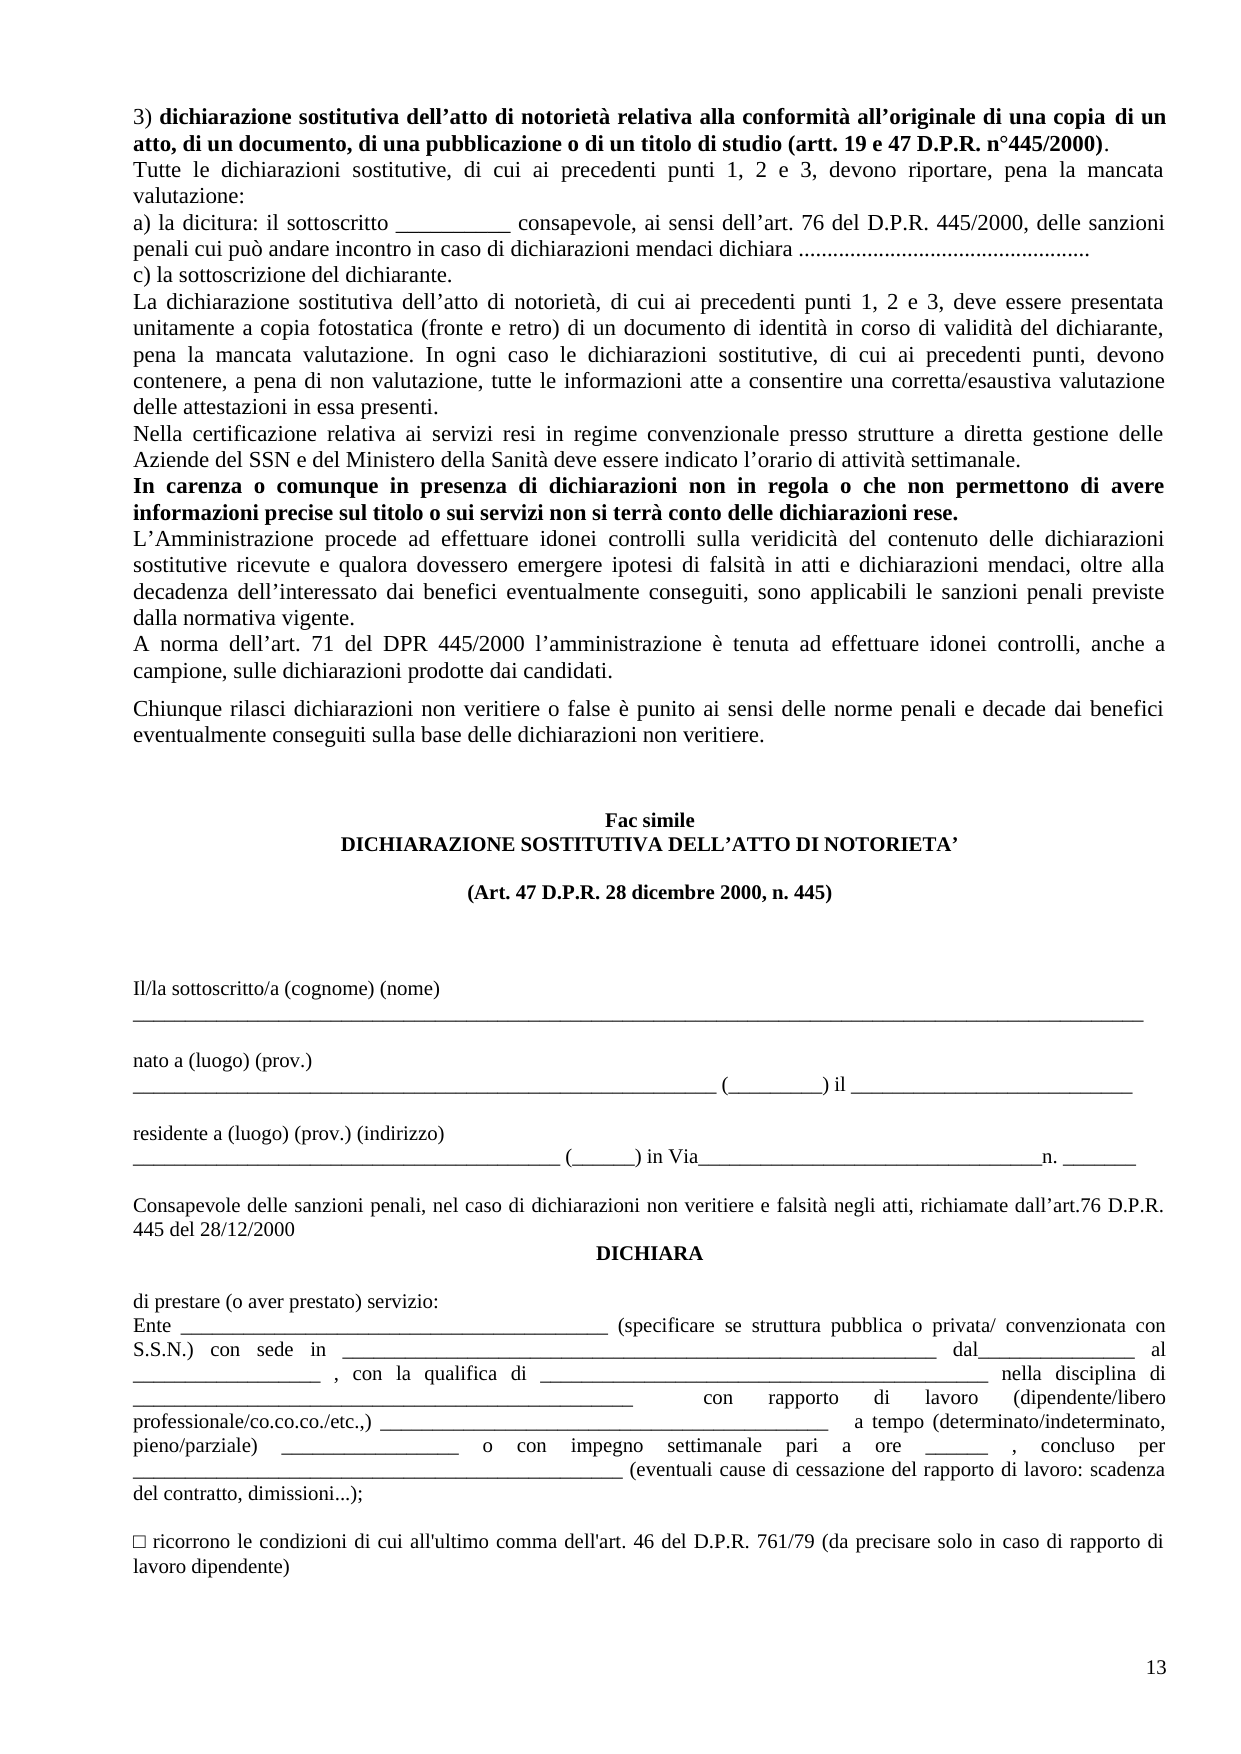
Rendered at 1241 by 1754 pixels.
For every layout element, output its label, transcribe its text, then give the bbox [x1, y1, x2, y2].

text di prestare (o aver prestato) servizio: [133, 1289, 1166, 1313]
text DICHIARA [133, 1241, 1166, 1265]
text □ ricorrono le condizioni di cui all'ultimo comma dell'art. 46 del D.P.R. 761/79 (da precisare solo in caso di rapporto di lavoro dipendente) [133, 1529, 1166, 1578]
text _________________________________________________________________________________________________ [133, 1000, 1166, 1024]
text Consapevole delle sanzioni penali, nel caso di dichiarazioni non veritiere e falsità negli atti, richiamate dall’art.76 D.P.R. 445 del 28/12/2000 [133, 1193, 1166, 1241]
text ________________________________________________________ (_________) il ___________________________ [133, 1072, 1166, 1096]
text Nella certificazione relativa ai servizi resi in regime convenzionale presso strutture a diretta gestione delle Aziende del SSN e del Ministero della Sanità deve essere indicato l’orario di attività settimanale. [133, 420, 1166, 472]
text In carenza o comunque in presenza di dichiarazioni non in regola o che non permettono di avere informazioni precise sul titolo o sui servizi non si terrà conto delle dichiarazioni rese. [133, 472, 1166, 525]
text a) la dicitura: il sottoscritto __________ consapevole, ai sensi dell’art. 76 del D.P.R. 445/2000, delle sanzioni penali cui può andare incontro in caso di dichiarazioni mendaci dichiara ................................................... [133, 209, 1166, 262]
text Tutte le dichiarazioni sostitutive, di cui ai precedenti punti 1, 2 e 3, devono riportare, pena la mancata valutazione: [133, 156, 1166, 209]
text c) la sottoscrizione del dichiarante. [133, 262, 1166, 288]
text DICHIARAZIONE SOSTITUTIVA DELL’ATTO DI NOTORIETA’ [133, 832, 1166, 856]
text 3) dichiarazione sostitutiva dell’atto di notorietà relativa alla conformità all’originale di una copia di un atto, di un documento, di una pubblicazione o di un titolo di studio (artt. 19 e 47 D.P.R. n°445/2000). [133, 103, 1166, 156]
text Il/la sottoscritto/a (cognome) (nome) [133, 976, 1166, 1000]
text L’Amministrazione procede ad effettuare idonei controlli sulla veridicità del contenuto delle dichiarazioni sostitutive ricevute e qualora dovessero emergere ipotesi di falsità in atti e dichiarazioni mendaci, oltre alla decadenza dell’interessato dai benefici eventualmente conseguiti, sono applicabili le sanzioni penali previste dalla normativa vigente. [133, 525, 1166, 631]
text Chiunque rilasci dichiarazioni non veritiere o false è punito ai sensi delle norme penali e decade dai benefici eventualmente conseguiti sulla base delle dichiarazioni non veritiere. [133, 695, 1166, 748]
text (Art. 47 D.P.R. 28 dicembre 2000, n. 445) [133, 880, 1166, 904]
text nato a (luogo) (prov.) [133, 1048, 1166, 1072]
text _________________________________________ (______) in Via_________________________________n. _______ [133, 1144, 1166, 1168]
text A norma dell’art. 71 del DPR 445/2000 l’amministrazione è tenuta ad effettuare idonei controlli, anche a campione, sulle dichiarazioni prodotte dai candidati. [133, 631, 1166, 683]
text La dichiarazione sostitutiva dell’atto di notorietà, di cui ai precedenti punti 1, 2 e 3, deve essere presentata unitamente a copia fotostatica (fronte e retro) di un documento di identità in corso di validità del dichiarante, pena la mancata valutazione. In ogni caso le dichiarazioni sostitutive, di cui ai precedenti punti, devono contenere, a pena di non valutazione, tutte le informazioni atte a consentire una corretta/esaustiva valutazione delle attestazioni in essa presenti. [133, 288, 1166, 420]
text Fac simile [133, 808, 1166, 832]
text residente a (luogo) (prov.) (indirizzo) [133, 1120, 1166, 1144]
text Ente _________________________________________ (specificare se struttura pubblica o privata/ convenzionata con S.S.N.) con sede in _________________________________________________________ dal_______________ al __________________ , con la qualifica di ___________________________________________ nella disciplina di ________________________________________________ con rapporto di lavoro (dipendente/libero professionale/co.co.co./etc.,) ___________________________________________ a tempo (determinato/indeterminato, pieno/parziale) _________________ o con impegno settimanale pari a ore ______ , concluso per _______________________________________________ (eventuali cause di cessazione del rapporto di lavoro: scadenza del contratto, dimissioni...); [133, 1313, 1166, 1505]
